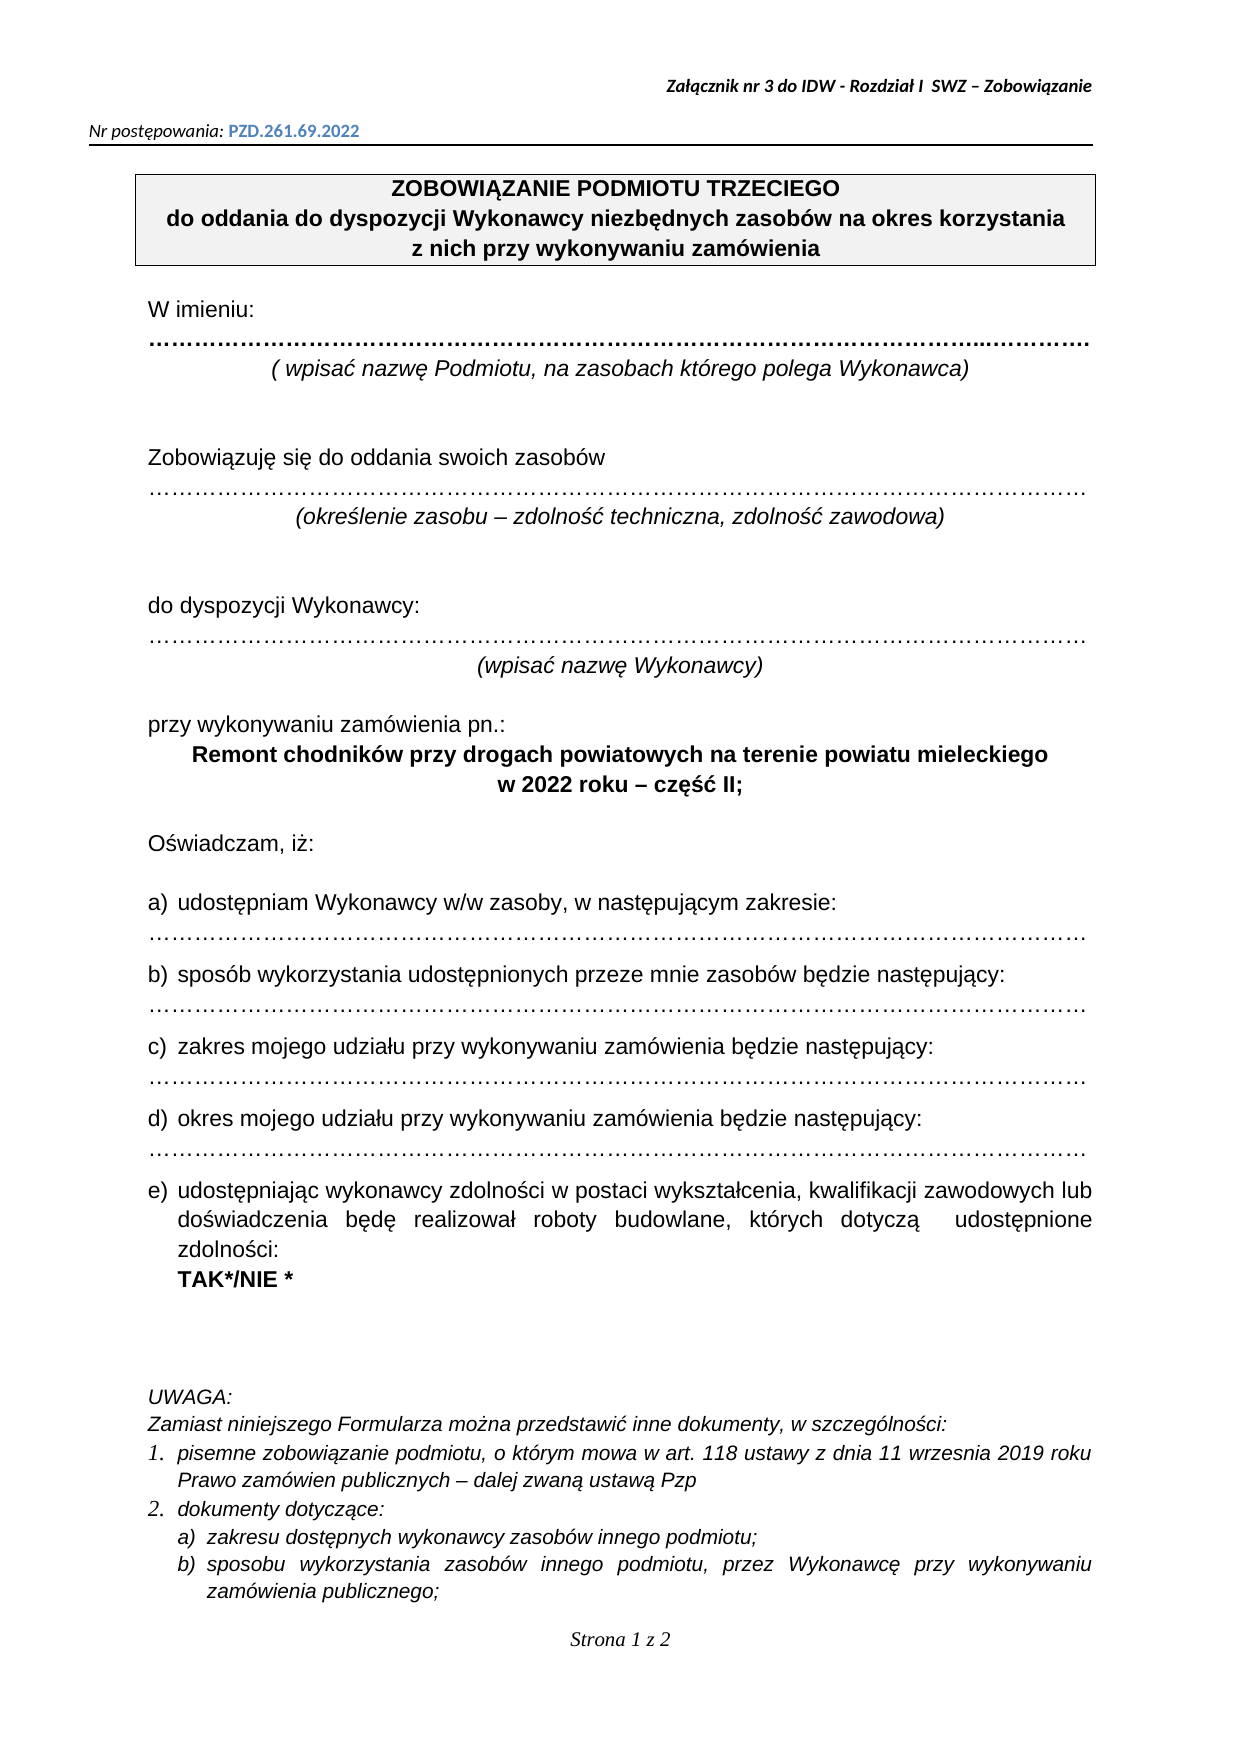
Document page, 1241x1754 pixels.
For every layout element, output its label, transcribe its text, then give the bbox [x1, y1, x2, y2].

text TAK*/NIE * [177, 1266, 1093, 1292]
list pisemne zobowiązanie podmiotu, o którym mowa w art. 118 ustawy z dnia 11 wrzesnia 2019 roku Prawo zamówien publicznych – dalej zwaną ustawą Pzp [148, 1438, 1093, 1492]
text …………………………………………………………………………………………………………… [148, 474, 1093, 500]
text W imieniu: [148, 296, 1093, 322]
list sposobu wykorzystania zasobów innego podmiotu, przez Wykonawcę przy wykonywaniu zamówienia publicznego; [177, 1552, 1093, 1602]
text do dyspozycji Wykonawcy: [148, 592, 1093, 619]
list okres mojego udziału przy wykonywaniu zamówienia będzie następujący: [148, 1105, 1093, 1131]
list zakresu dostępnych wykonawcy zasobów innego podmiotu; [177, 1524, 1093, 1548]
text Zamiast niniejszego Formularza można przedstawić inne dokumenty, w szczególności: [148, 1412, 1093, 1436]
text (wpisać nazwę Wykonawcy) [148, 652, 1093, 678]
list udostępniając wykonawcy zdolności w postaci wykształcenia, kwalifikacji zawodowych lub doświadczenia będę realizował roboty budowlane, których dotyczą udostępnione zdolności: [148, 1177, 1093, 1262]
text UWAGA: [148, 1384, 1093, 1408]
list zakres mojego udziału przy wykonywaniu zamówienia będzie następujący: [148, 1033, 1093, 1059]
text …………………………………………………………………………………………………………… [148, 622, 1093, 648]
text Remont chodników przy drogach powiatowych na terenie powiatu mieleckiego w 2022 roku – część II; [148, 741, 1093, 797]
text Oświadczam, iż: [148, 830, 1093, 856]
table_header ZOBOWIĄZANIE PODMIOTU TRZECIEGO do oddania do dyspozycji Wykonawcy niezbędnych zasobów na okres korzystania z nich przy wykonywaniu zamówienia [136, 175, 1095, 265]
text …………………………………………………………………………………………………………… [148, 1063, 1093, 1089]
text przy wykonywaniu zamówienia pn.: [148, 711, 1093, 737]
text ………………………………………………………………………………………………...…………. [148, 325, 1093, 352]
text Zobowiązuję się do oddania swoich zasobów [148, 444, 1093, 470]
list dokumenty dotyczące: [148, 1495, 1093, 1521]
list udostępniam Wykonawcy w/w zasoby, w następującym zakresie: [148, 889, 1093, 916]
text ( wpisać nazwę Podmiotu, na zasobach którego polega Wykonawca) [148, 355, 1093, 381]
list sposób wykorzystania udostępnionych przeze mnie zasobów będzie następujący: [148, 961, 1093, 987]
text (określenie zasobu – zdolność techniczna, zdolność zawodowa) [148, 503, 1093, 530]
text …………………………………………………………………………………………………………… [148, 1134, 1093, 1161]
text …………………………………………………………………………………………………………… [148, 991, 1093, 1017]
text …………………………………………………………………………………………………………… [148, 919, 1093, 945]
